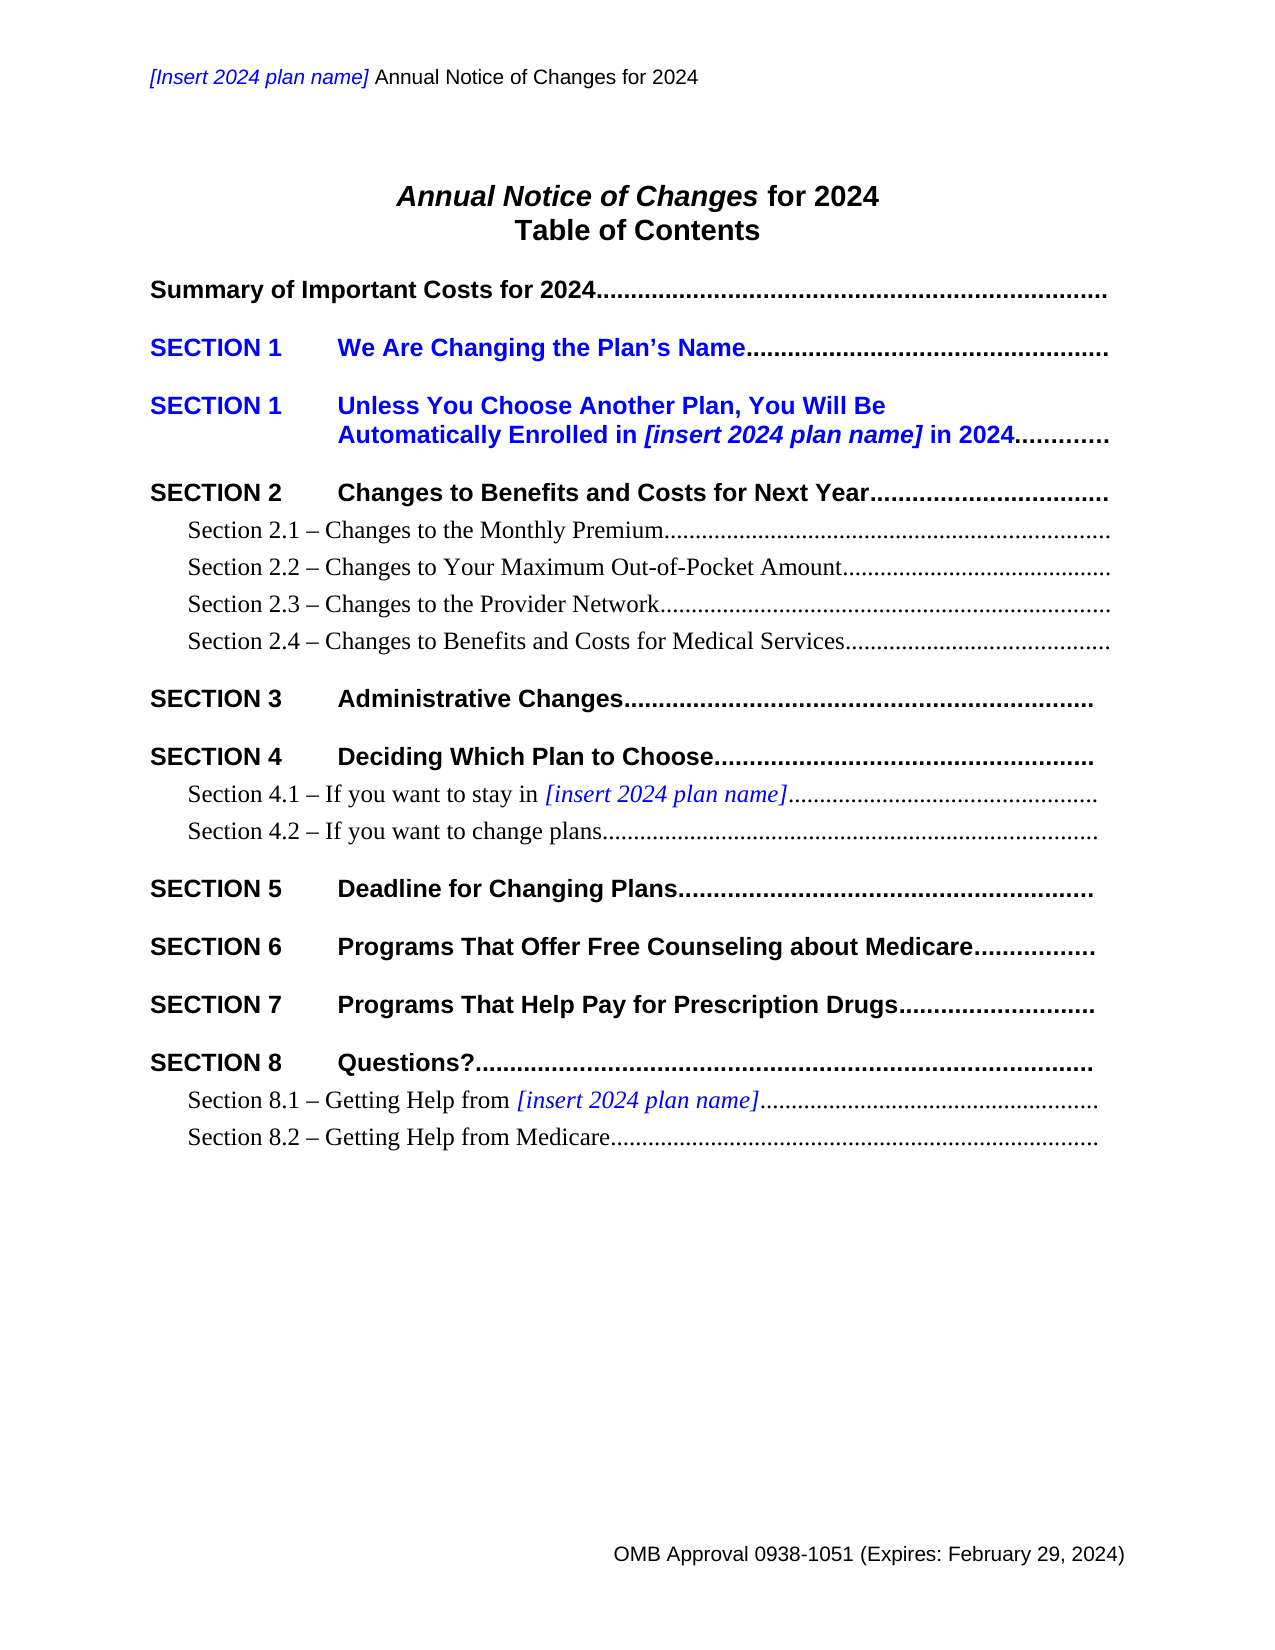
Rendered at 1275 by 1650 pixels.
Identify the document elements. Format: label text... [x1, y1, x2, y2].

text SECTION 8 Questions? 14 [150, 1048, 1050, 1077]
text Section 2.4 – Changes to Benefits and Costs for Medical Services 9 [187, 626, 1087, 655]
text Section 2.2 – Changes to Your Maximum Out-of-Pocket Amount 7 [187, 552, 1087, 581]
text Section 4.1 – If you want to stay in [insert 2024 plan name] 11 [187, 779, 1087, 808]
text Summary of Important Costs for 2024 4 [150, 275, 1050, 304]
text Annual Notice of Changes for 2024 Table of Contents [150, 179, 1125, 246]
text SECTION 6 Programs That Offer Free Counseling about Medicare 12 [150, 932, 1050, 961]
text Section 8.1 – Getting Help from [insert 2024 plan name] 14 [187, 1085, 1087, 1114]
text Section 2.3 – Changes to the Provider Network 8 [187, 589, 1087, 618]
text SECTION 1 We Are Changing the Plan’s Name 5 [150, 333, 1050, 362]
text SECTION 2 Changes to Benefits and Costs for Next Year 6 [150, 478, 1050, 507]
text Section 4.2 – If you want to change plans 11 [187, 816, 1087, 845]
text Section 2.1 – Changes to the Monthly Premium 6 [187, 515, 1087, 544]
text SECTION 7 Programs That Help Pay for Prescription Drugs 12 [150, 990, 1050, 1019]
text SECTION 3 Administrative Changes 10 [150, 684, 1050, 713]
text SECTION 5 Deadline for Changing Plans 12 [150, 874, 1050, 903]
text SECTION 1 Unless You Choose Another Plan, You Will Be Automatically Enrolled in [insert 2024 plan name] in 2024 5 [150, 391, 1050, 449]
text Section 8.2 – Getting Help from Medicare 14 [187, 1122, 1087, 1151]
text SECTION 4 Deciding Which Plan to Choose 11 [150, 742, 1050, 771]
